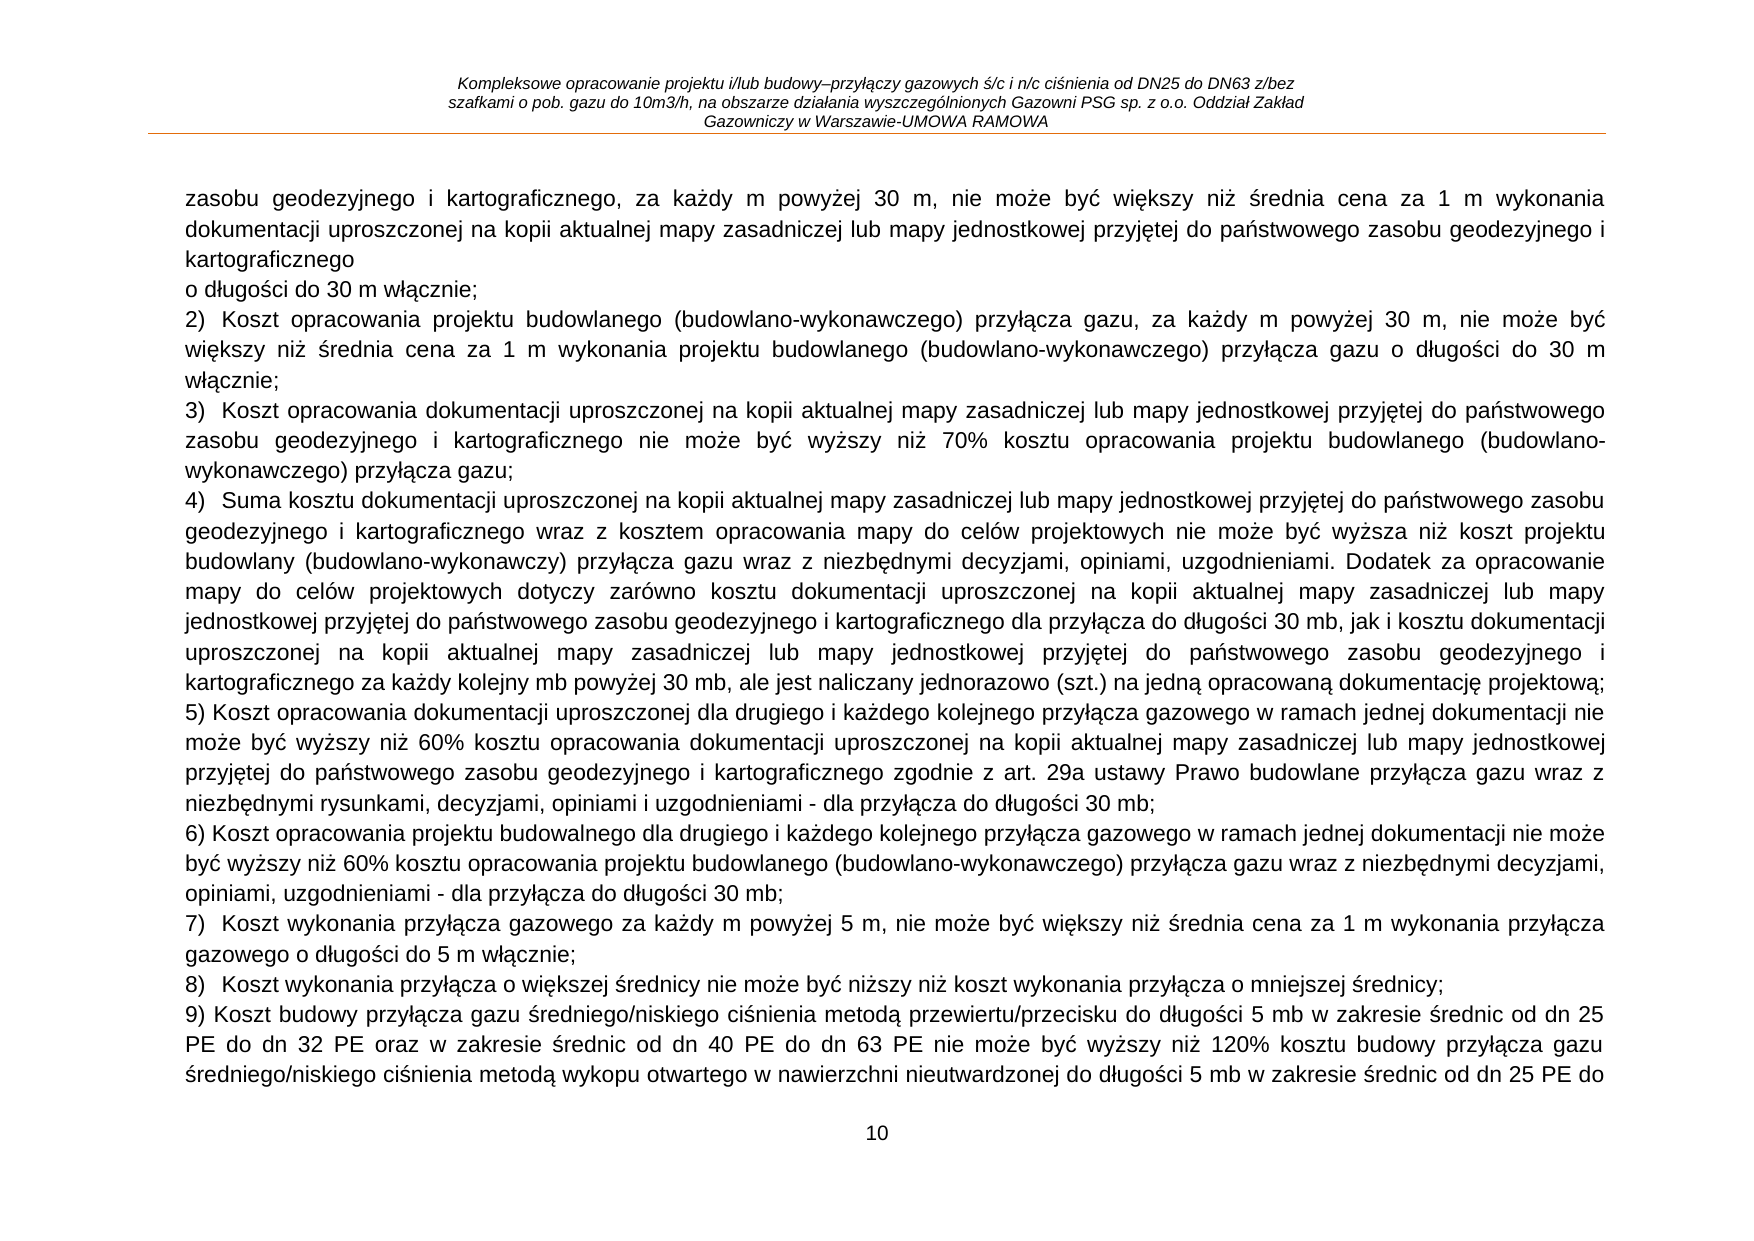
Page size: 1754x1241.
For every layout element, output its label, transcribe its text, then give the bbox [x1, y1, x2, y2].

text 5) Koszt opracowania dokumentacji uproszczonej dla drugiego i każdego kolejnego przyłącza gazowego w ramach jednej dokumentacji nie może być wyższy niż 60% kosztu opracowania dokumentacji uproszczonej na kopii aktualnej mapy zasadniczej lub mapy jednostkowej przyjętej do państwowego zasobu geodezyjnego i kartograficznego zgodnie z art. 29a ustawy Prawo budowlane przyłącza gazu wraz z niezbędnymi rysunkami, decyzjami, opiniami i uzgodnieniami - dla przyłącza do długości 30 mb; [185, 699, 1606, 816]
text 6) Koszt opracowania projektu budowalnego dla drugiego i każdego kolejnego przyłącza gazowego w ramach jednej dokumentacji nie może być wyższy niż 60% kosztu opracowania projektu budowlanego (budowlano-wykonawczego) przyłącza gazu wraz z niezbędnymi decyzjami, opiniami, uzgodnieniami - dla przyłącza do długości 30 mb; [185, 820, 1606, 906]
text 4) Suma kosztu dokumentacji uproszczonej na kopii aktualnej mapy zasadniczej lub mapy jednostkowej przyjętej do państwowego zasobu geodezyjnego i kartograficznego wraz z kosztem opracowania mapy do celów projektowych nie może być wyższa niż koszt projektu budowlany (budowlano-wykonawczy) przyłącza gazu wraz z niezbędnymi decyzjami, opiniami, uzgodnieniami. Dodatek za opracowanie mapy do celów projektowych dotyczy zarówno kosztu dokumentacji uproszczonej na kopii aktualnej mapy zasadniczej lub mapy jednostkowej przyjętej do państwowego zasobu geodezyjnego i kartograficznego dla przyłącza do długości 30 mb, jak i kosztu dokumentacji uproszczonej na kopii aktualnej mapy zasadniczej lub mapy jednostkowej przyjętej do państwowego zasobu geodezyjnego i kartograficznego za każdy kolejny mb powyżej 30 mb, ale jest naliczany jednorazowo (szt.) na jedną opracowaną dokumentację projektową; [185, 487, 1606, 695]
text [185, 1001, 1606, 1088]
text 2) Koszt opracowania projektu budowlanego (budowlano-wykonawczego) przyłącza gazu, za każdy m powyżej 30 m, nie może być większy niż średnia cena za 1 m wykonania projektu budowlanego (budowlano-wykonawczego) przyłącza gazu o długości do 30 m włącznie; [185, 306, 1606, 393]
text 7) Koszt wykonania przyłącza gazowego za każdy m powyżej 5 m, nie może być większy niż średnia cena za 1 m wykonania przyłącza gazowego o długości do 5 m włącznie; [185, 910, 1606, 967]
text 8) Koszt wykonania przyłącza o większej średnicy nie może być niższy niż koszt wykonania przyłącza o mniejszej średnicy; [185, 971, 1606, 997]
text 3) Koszt opracowania dokumentacji uproszczonej na kopii aktualnej mapy zasadniczej lub mapy jednostkowej przyjętej do państwowego zasobu geodezyjnego i kartograficznego nie może być wyższy niż 70% kosztu opracowania projektu budowlanego (budowlano-wykonawczego) przyłącza gazu; [185, 397, 1606, 483]
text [185, 185, 1606, 302]
